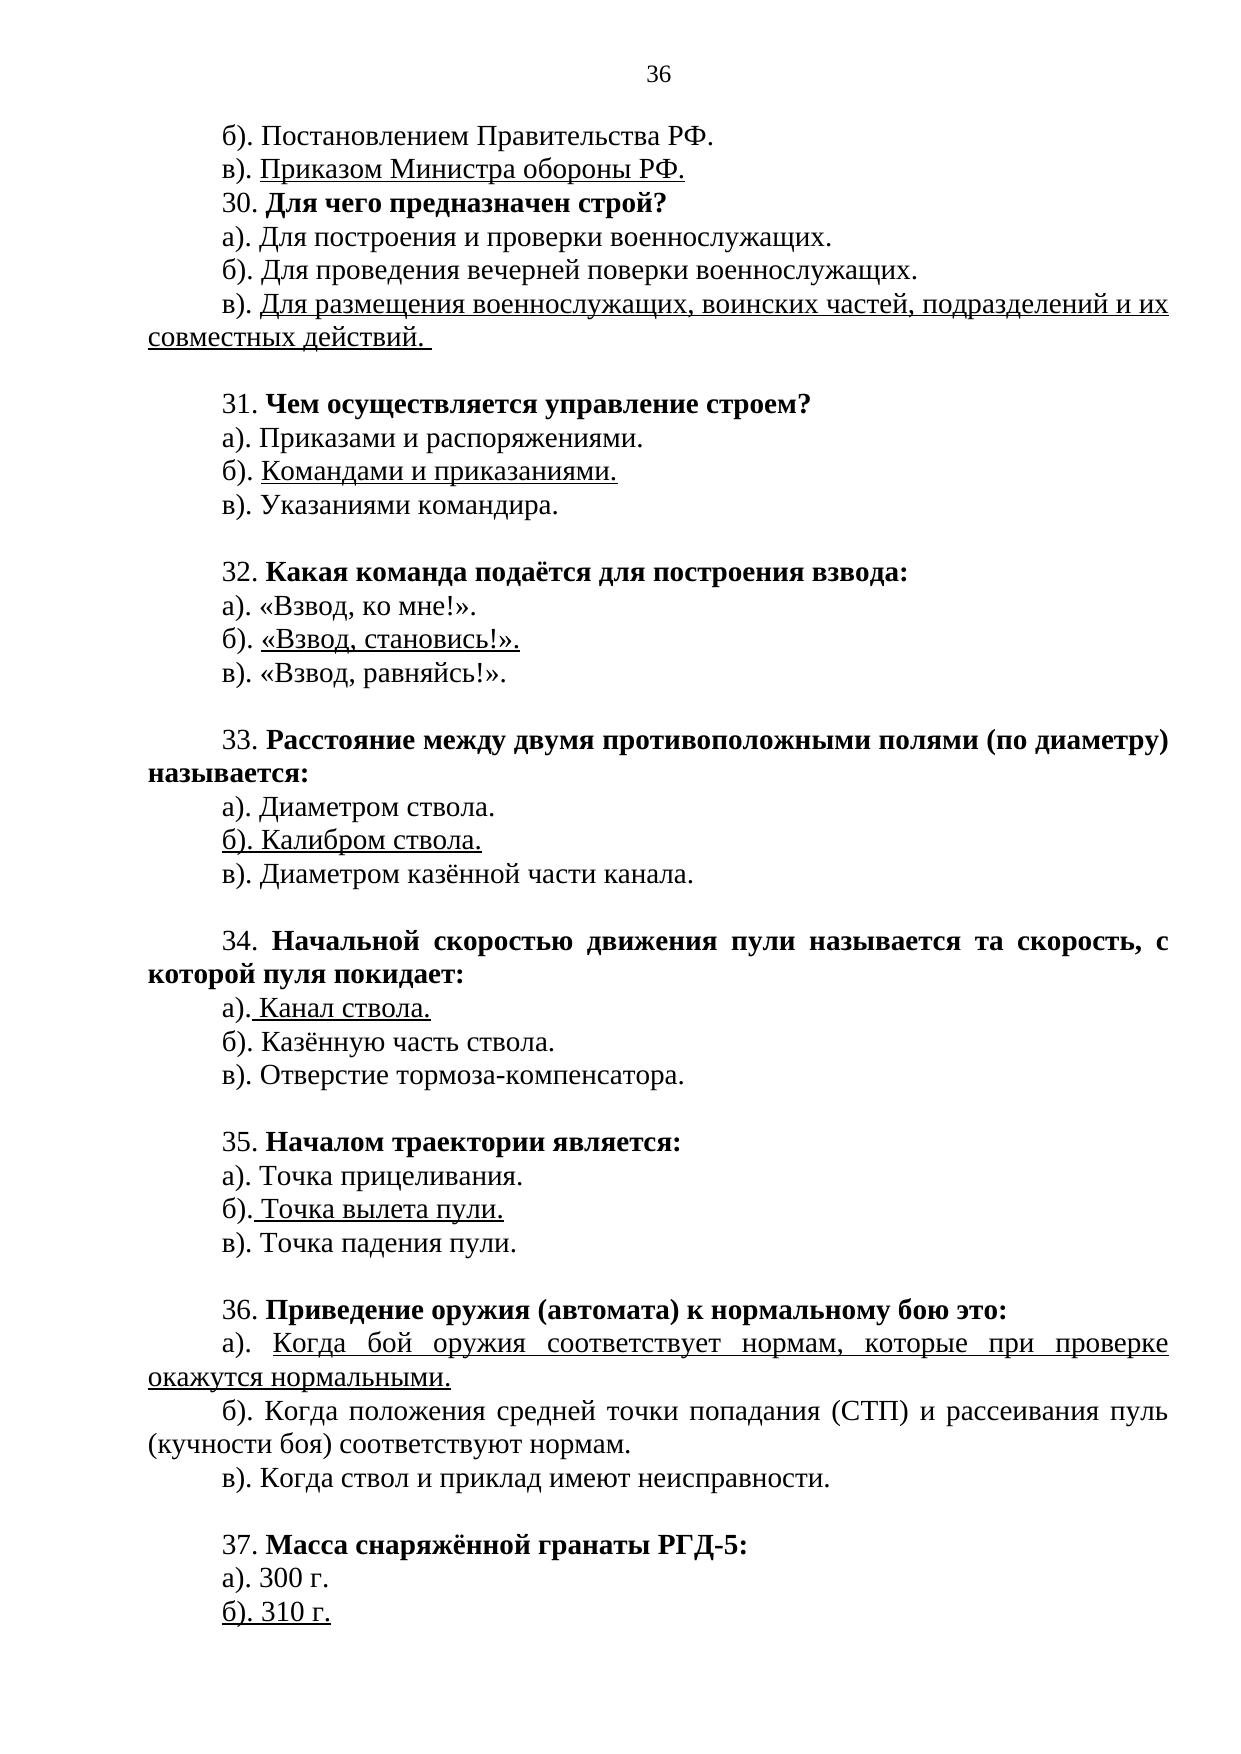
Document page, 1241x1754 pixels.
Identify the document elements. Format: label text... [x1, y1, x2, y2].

text в). Отверстие тормоза-компенсатора. [148, 1057, 1169, 1091]
text 37. Масса снаряжённой гранаты РГД-5: [148, 1527, 1169, 1560]
text в). Для размещения военнослужащих, воинских частей, подразделений и их совместных действий. [148, 286, 1169, 353]
text в). «Взвод, равняйсь!». [148, 655, 1169, 688]
text 35. Началом траектории является: [148, 1124, 1169, 1158]
text а). Когда бой оружия соответствует нормам, которые при проверке окажутся нормальными. [148, 1326, 1169, 1393]
text а). Точка прицеливания. [148, 1158, 1169, 1191]
text в). Диаметром казённой части канала. [148, 856, 1169, 889]
text 33. Расстояние между двумя противоположными полями (по диаметру) называется: [148, 722, 1169, 789]
text 31. Чем осуществляется управление строем? [148, 386, 1169, 420]
text 32. Какая команда подаётся для построения взвода: [148, 554, 1169, 588]
text 34. Начальной скоростью движения пули называется та скорость, с которой пуля покидает: [148, 923, 1169, 990]
text б). Командами и приказаниями. [148, 453, 1169, 487]
text б). «Взвод, становись!». [148, 621, 1169, 655]
text а). Для построения и проверки военнослужащих. [148, 219, 1169, 252]
text б). Когда положения средней точки попадания (СТП) и рассеивания пуль (кучности боя) соответствуют нормам. [148, 1393, 1169, 1460]
text а). Диаметром ствола. [148, 789, 1169, 822]
text 36. Приведение оружия (автомата) к нормальному бою это: [148, 1292, 1169, 1326]
text а). Канал ствола. [148, 990, 1169, 1024]
text в). Приказом Министра обороны РФ. [148, 152, 1169, 185]
text б). 310 г. [148, 1594, 1169, 1627]
text б). Казённую часть ствола. [148, 1024, 1169, 1057]
text б). Для проведения вечерней поверки военнослужащих. [148, 252, 1169, 286]
text б). Точка вылета пули. [148, 1191, 1169, 1225]
text а). «Взвод, ко мне!». [148, 588, 1169, 621]
text б). Калибром ствола. [148, 822, 1169, 856]
text а). 300 г. [148, 1560, 1169, 1594]
text в). Когда ствол и приклад имеют неисправности. [148, 1460, 1169, 1493]
text 30. Для чего предназначен строй? [148, 185, 1169, 219]
text в). Указаниями командира. [148, 487, 1169, 521]
text а). Приказами и распоряжениями. [148, 420, 1169, 453]
text в). Точка падения пули. [148, 1225, 1169, 1258]
text б). Постановлением Правительства РФ. [148, 118, 1169, 152]
